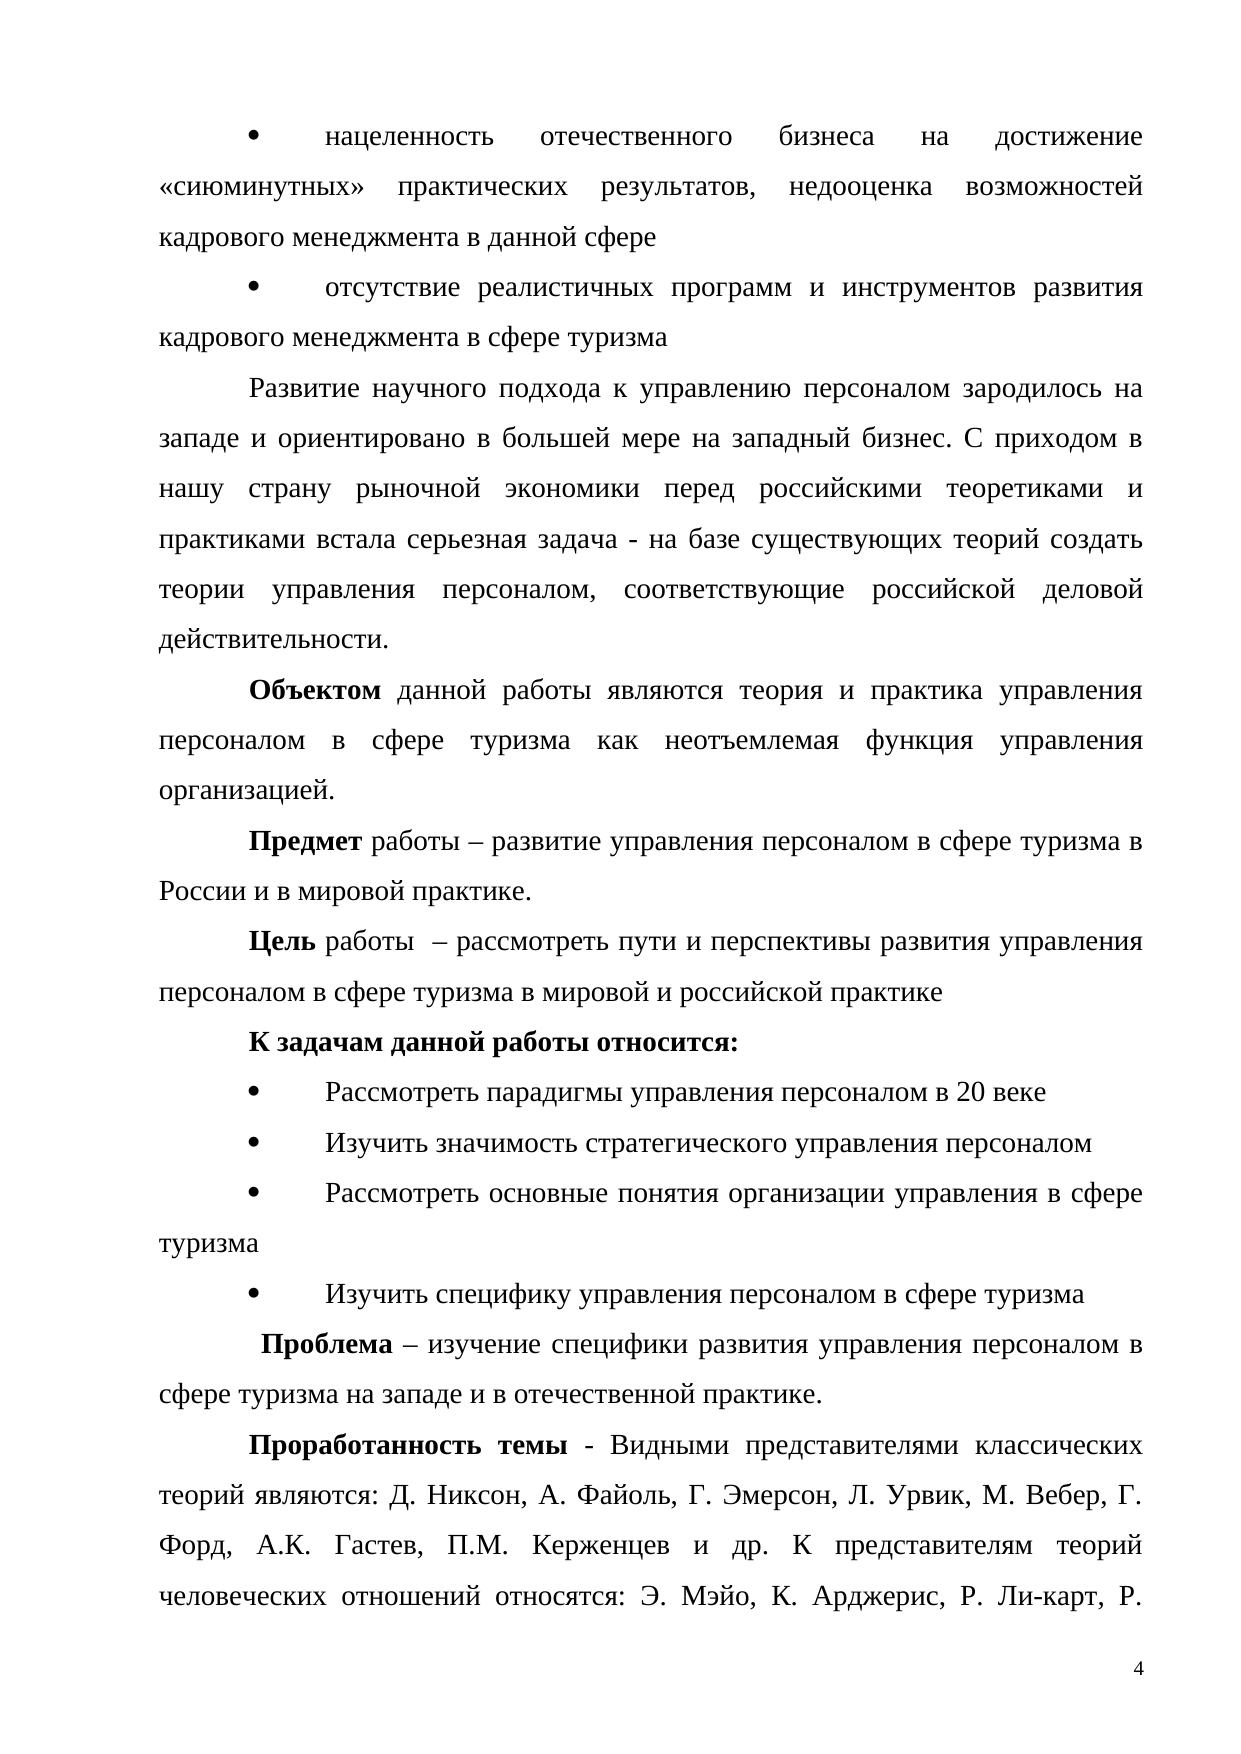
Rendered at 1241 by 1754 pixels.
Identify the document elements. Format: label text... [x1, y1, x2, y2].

list отсутствие реалистичных программ и инструментов развития кадрового менеджмента в сфере туризма [158, 269, 1144, 353]
text Проблема – изучение специфики развития управления персоналом в сфере туризма на западе и в отечественной практике. [158, 1326, 1144, 1410]
text К задачам данной работы относится: [158, 1024, 1144, 1057]
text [158, 1427, 1144, 1611]
list Рассмотреть основные понятия организации управления в сфере туризма [158, 1175, 1144, 1259]
text Цель работы – рассмотреть пути и перспективы развития управления персоналом в сфере туризма в мировой и российской практике [158, 923, 1144, 1007]
text Предмет работы – развитие управления персоналом в сфере туризма в России и в мировой практике. [158, 823, 1144, 907]
text Объектом данной работы являются теория и практика управления персоналом в сфере туризма как неотъемлемая функция управления организацией. [158, 672, 1144, 806]
list Изучить значимость стратегического управления персоналом [158, 1125, 1144, 1158]
list Рассмотреть парадигмы управления персоналом в 20 веке [158, 1074, 1144, 1108]
list Изучить специфику управления персоналом в сфере туризма [158, 1276, 1144, 1309]
list нацеленность отечественного бизнеса на достижение «сиюминутных» практических результатов, недооценка возможностей кадрового менеджмента в данной сфере [158, 118, 1144, 252]
text Развитие научного подхода к управлению персоналом зародилось на западе и ориентировано в большей мере на западный бизнес. С приходом в нашу страну рыночной экономики перед российскими теоретиками и практиками встала серьезная задача - на базе существующих теорий создать теории управления персоналом, соответствующие российской деловой действительности. [158, 370, 1144, 655]
